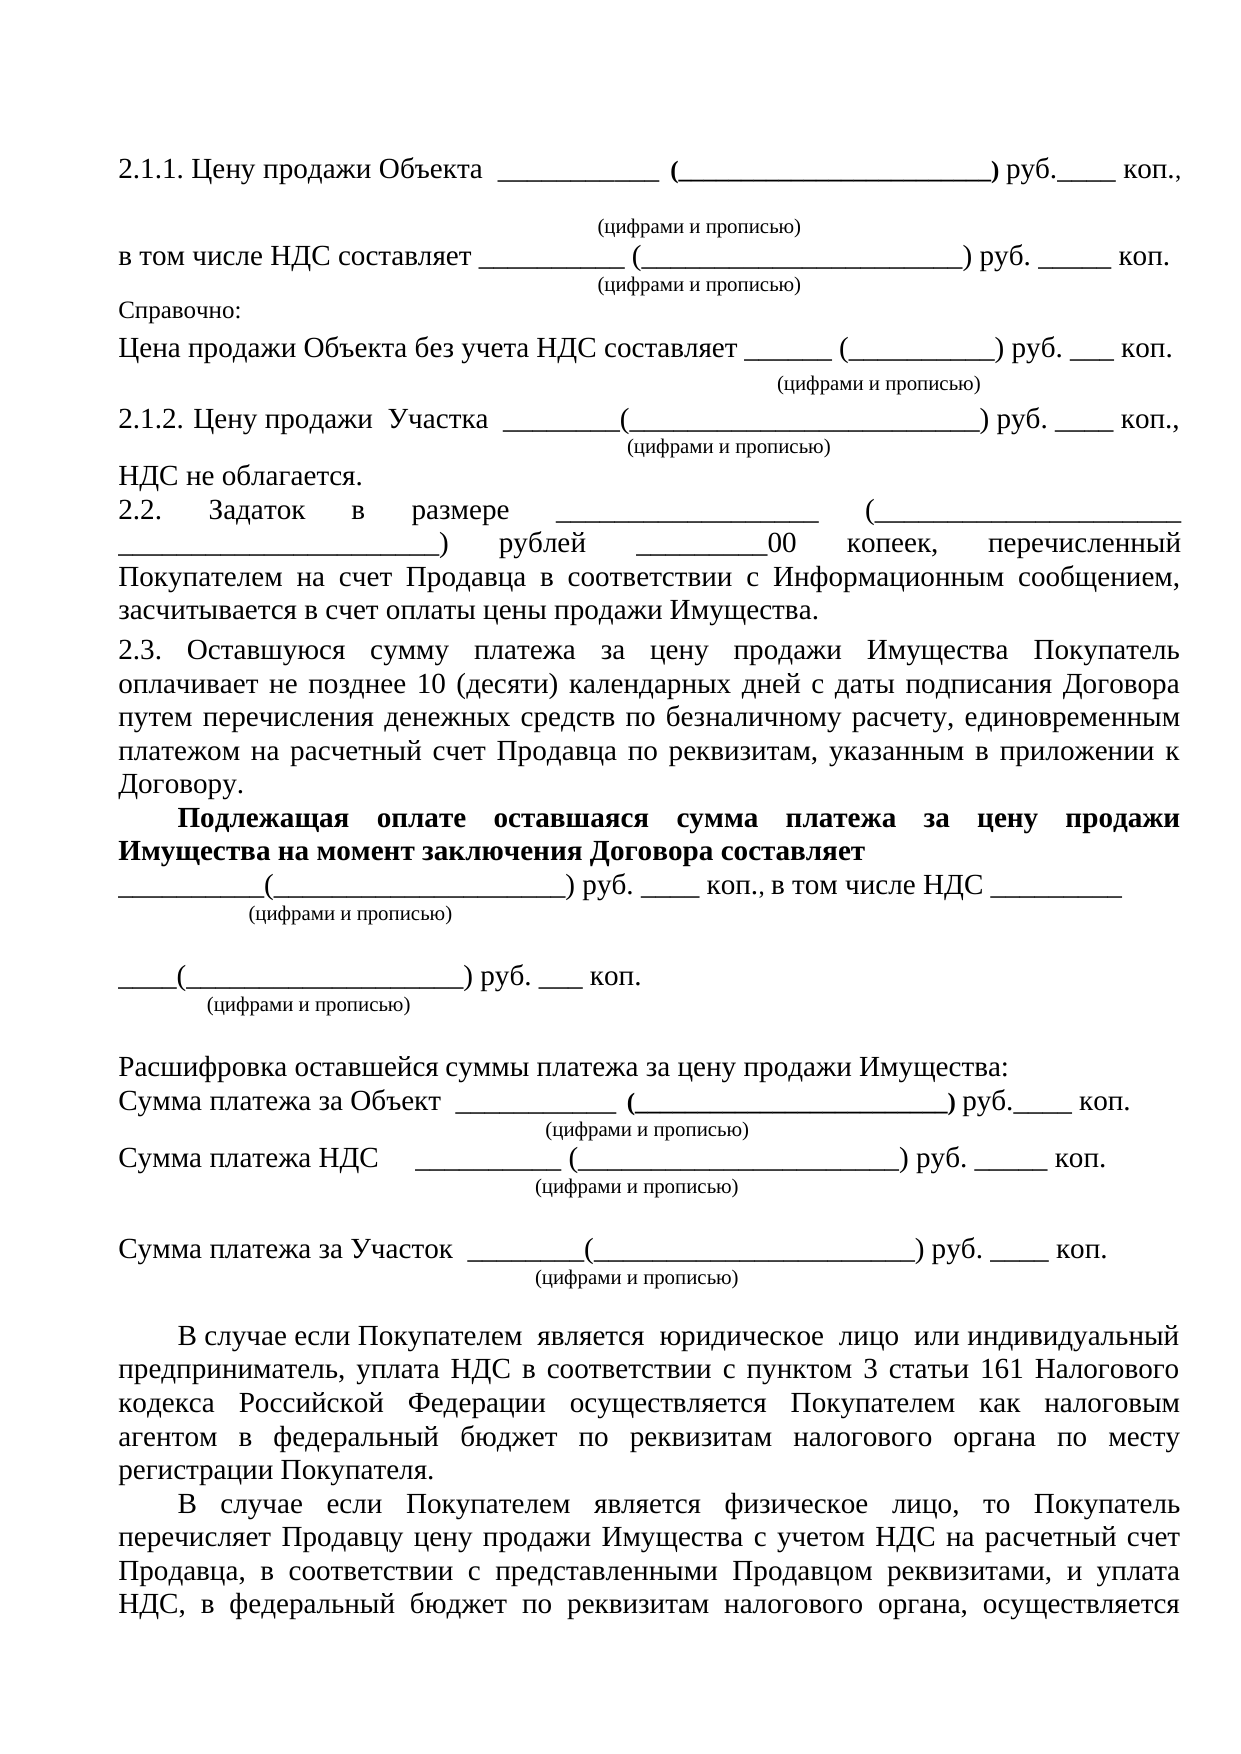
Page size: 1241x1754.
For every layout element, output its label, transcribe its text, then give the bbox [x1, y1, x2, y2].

text __________(____________________) руб. ____ коп., в том числе НДС _________ [118, 867, 1181, 901]
text Расшифровка оставшейся суммы платежа за цену продажи Имущества: [118, 1049, 1181, 1083]
text (цифрами и прописью) [118, 992, 1181, 1016]
list Цену продажи Участка ________(________________________) руб. ____ коп., [118, 401, 1181, 434]
text Подлежащая оплате оставшаяся сумма платежа за цену продажи Имущества на момент заключения Договора составляет [118, 800, 1181, 867]
text В случае если Покупателем является юридическое лицо или индивидуальный предприниматель, уплата НДС в соответствии с пунктом 3 статьи 161 Налогового кодекса Российской Федерации осуществляется Покупателем как налоговым агентом в федеральный бюджет по реквизитам налогового органа по месту регистрации Покупателя. [118, 1318, 1181, 1486]
text 2.2. Задаток в размере __________________ (_____________________ ______________________) рублей _________00 копеек, перечисленный Покупателем на счет Продавца в соответствии с Информационным сообщением, засчитывается в счет оплаты цены продажи Имущества. [118, 492, 1181, 626]
text в том числе НДС составляет __________ (______________________) руб. _____ коп. [118, 238, 1181, 272]
text (цифрами и прописью) [118, 370, 1181, 394]
text Сумма платежа НДС __________ (______________________) руб. _____ коп. [118, 1141, 1181, 1174]
text (цифрами и прописью) [118, 272, 1181, 296]
text (цифрами и прописью) [193, 434, 1181, 458]
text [118, 1486, 1181, 1620]
text (цифрами и прописью) [118, 214, 1181, 238]
text Справочно: [118, 296, 1181, 324]
text Сумма платежа за Участок ________(______________________) руб. ____ коп. [118, 1232, 1181, 1265]
text 2.1.1. Цену продажи Объекта ___________ (_________________________) руб.____ коп., [118, 152, 1181, 214]
text (цифрами и прописью) [118, 1265, 1181, 1289]
text ____(___________________) руб. ___ коп. [118, 958, 1181, 992]
text (цифрами и прописью) [118, 901, 1181, 925]
text 2.3. Оставшуюся сумму платежа за цену продажи Имущества Покупатель оплачивает не позднее 10 (десяти) календарных дней с даты подписания Договора путем перечисления денежных средств по безналичному расчету, единовременным платежом на расчетный счет Продавца по реквизитам, указанным в приложении к Договору. [118, 632, 1181, 800]
text Сумма платежа за Объект ___________ (_________________________) руб.____ коп. [118, 1083, 1181, 1116]
text (цифрами и прописью) [118, 1174, 1181, 1198]
text НДС не облагается. [118, 458, 1181, 492]
text (цифрами и прописью) [118, 1116, 1181, 1141]
text Цена продажи Объекта без учета НДС составляет ______ (__________) руб. ___ коп. [118, 331, 1181, 364]
